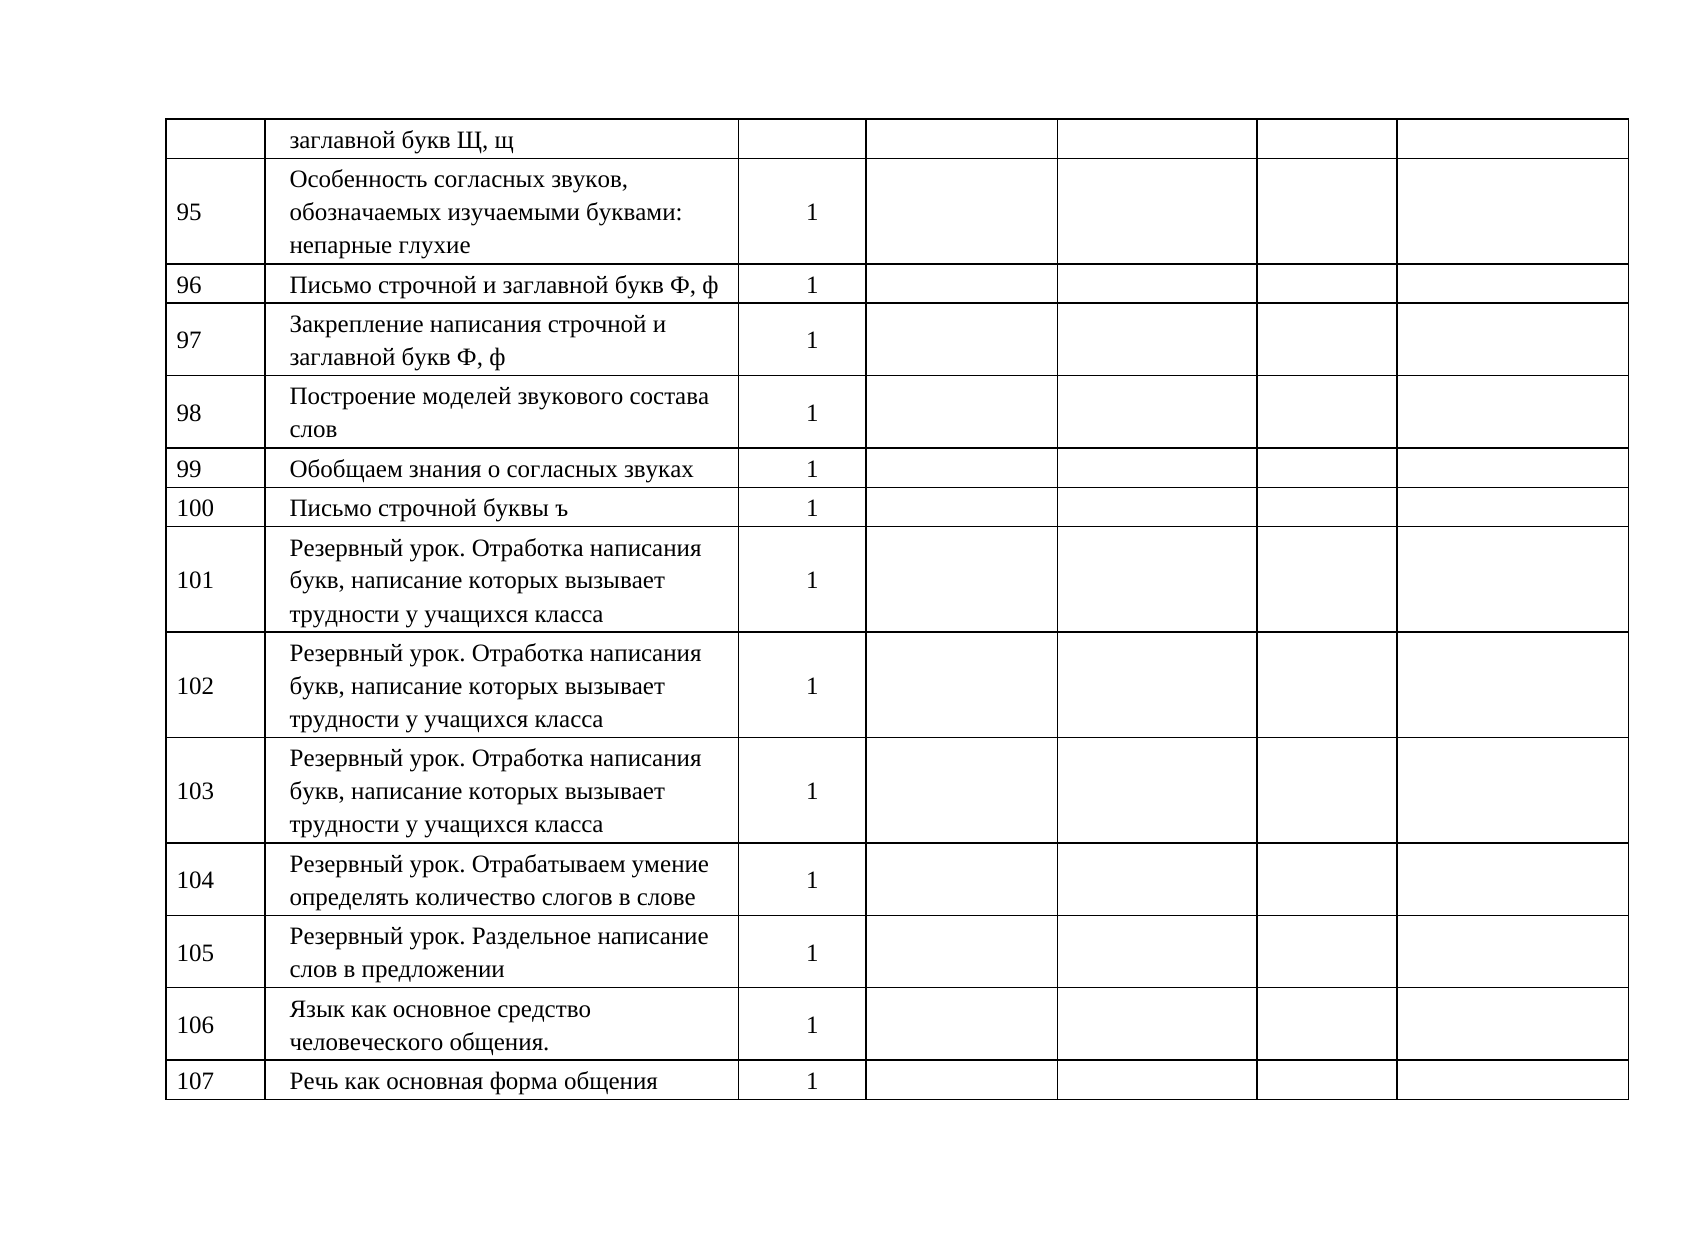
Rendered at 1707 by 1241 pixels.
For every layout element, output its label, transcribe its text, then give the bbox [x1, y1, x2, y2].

table_cell 100 [167, 488, 264, 526]
table_cell Письмо строчной буквы ъ [266, 488, 738, 526]
table_cell 1 [739, 449, 865, 486]
table_cell [1258, 988, 1396, 1059]
table_cell [1058, 304, 1256, 375]
table_cell Письмо строчной и заглавной букв Ф, ф [266, 265, 738, 302]
table_cell [867, 159, 1057, 263]
table_cell 106 [167, 988, 264, 1059]
table_cell [1058, 738, 1256, 842]
table_cell [1258, 376, 1396, 447]
table_cell [1058, 449, 1256, 486]
table_cell [1398, 120, 1628, 157]
table_cell [1258, 844, 1396, 914]
table_cell [1258, 633, 1396, 737]
table_cell [1398, 449, 1628, 486]
table_cell [1398, 738, 1628, 842]
table_cell [1258, 738, 1396, 842]
table_cell 104 [167, 844, 264, 914]
table_cell Особенность согласных звуков, обозначаемых изучаемыми буквами: непарные глухие [266, 159, 738, 263]
table_cell [867, 738, 1057, 842]
table_cell 1 [739, 633, 865, 737]
table_cell 105 [167, 916, 264, 987]
table_cell [1258, 120, 1396, 157]
table_cell [1398, 304, 1628, 375]
table_cell 1 [739, 916, 865, 987]
table_cell Резервный урок. Отрабатываем умение определять количество слогов в слове [266, 844, 738, 914]
table_cell Построение моделей звукового состава слов [266, 376, 738, 447]
table_cell [867, 488, 1057, 526]
table_cell [867, 988, 1057, 1059]
table_cell 1 [739, 844, 865, 914]
table_cell [1058, 376, 1256, 447]
table_cell [1258, 488, 1396, 526]
table_cell 1 [739, 1061, 865, 1099]
table_cell [867, 916, 1057, 987]
table_cell [867, 633, 1057, 737]
table_cell [1398, 265, 1628, 302]
table_cell [1398, 633, 1628, 737]
table_cell 1 [739, 738, 865, 842]
table_cell 1 [739, 376, 865, 447]
table_cell [1398, 488, 1628, 526]
table_cell 1 [739, 988, 865, 1059]
table_cell 99 [167, 449, 264, 486]
table_cell [1258, 265, 1396, 302]
table_cell 1 [739, 120, 865, 157]
table_cell 102 [167, 633, 264, 737]
table_cell [1058, 988, 1256, 1059]
table_cell [1058, 159, 1256, 263]
table_cell Резервный урок. Отработка написания букв, написание которых вызывает трудности у учащихся класса [266, 738, 738, 842]
table_cell [867, 844, 1057, 914]
table_cell [1398, 159, 1628, 263]
table_cell [1398, 1061, 1628, 1099]
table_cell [266, 1061, 738, 1099]
table_cell [867, 449, 1057, 486]
table_cell Резервный урок. Отработка написания букв, написание которых вызывает трудности у учащихся класса [266, 527, 738, 631]
table_cell [1058, 1061, 1256, 1099]
table_cell [1058, 527, 1256, 631]
table_cell [867, 527, 1057, 631]
table_cell [1398, 844, 1628, 914]
table_cell 98 [167, 376, 264, 447]
table_cell [1058, 120, 1256, 157]
table_cell [867, 265, 1057, 302]
table_cell [1058, 633, 1256, 737]
table_cell [867, 1061, 1057, 1099]
table_cell [867, 304, 1057, 375]
table_cell [1058, 265, 1256, 302]
table_cell 1 [739, 265, 865, 302]
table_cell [266, 120, 738, 157]
table_cell Резервный урок. Раздельное написание слов в предложении [266, 916, 738, 987]
table_cell [1398, 376, 1628, 447]
table_cell Резервный урок. Отработка написания букв, написание которых вызывает трудности у учащихся класса [266, 633, 738, 737]
table_cell 95 [167, 159, 264, 263]
table_cell Закрепление написания строчной и заглавной букв Ф, ф [266, 304, 738, 375]
table_cell [1398, 916, 1628, 987]
table_cell Язык как основное средство человеческого общения. [266, 988, 738, 1059]
table_cell 1 [739, 527, 865, 631]
table_cell 1 [739, 159, 865, 263]
table_cell 94 [167, 120, 264, 157]
table_cell 1 [739, 488, 865, 526]
table_cell [1258, 1061, 1396, 1099]
table_cell [867, 120, 1057, 157]
table_cell [1398, 988, 1628, 1059]
table_cell 107 [167, 1061, 264, 1099]
table_cell 103 [167, 738, 264, 842]
table_cell Обобщаем знания о согласных звуках [266, 449, 738, 486]
table_cell [1258, 159, 1396, 263]
table_cell [1258, 916, 1396, 987]
table_cell [1058, 916, 1256, 987]
table_cell 97 [167, 304, 264, 375]
table_cell [1058, 488, 1256, 526]
table_cell 101 [167, 527, 264, 631]
table_cell [867, 376, 1057, 447]
table_cell [1398, 527, 1628, 631]
table_cell [1258, 527, 1396, 631]
table_cell 1 [739, 304, 865, 375]
table_cell [1258, 304, 1396, 375]
table_cell [1258, 449, 1396, 486]
table_cell [1058, 844, 1256, 914]
table_cell 96 [167, 265, 264, 302]
